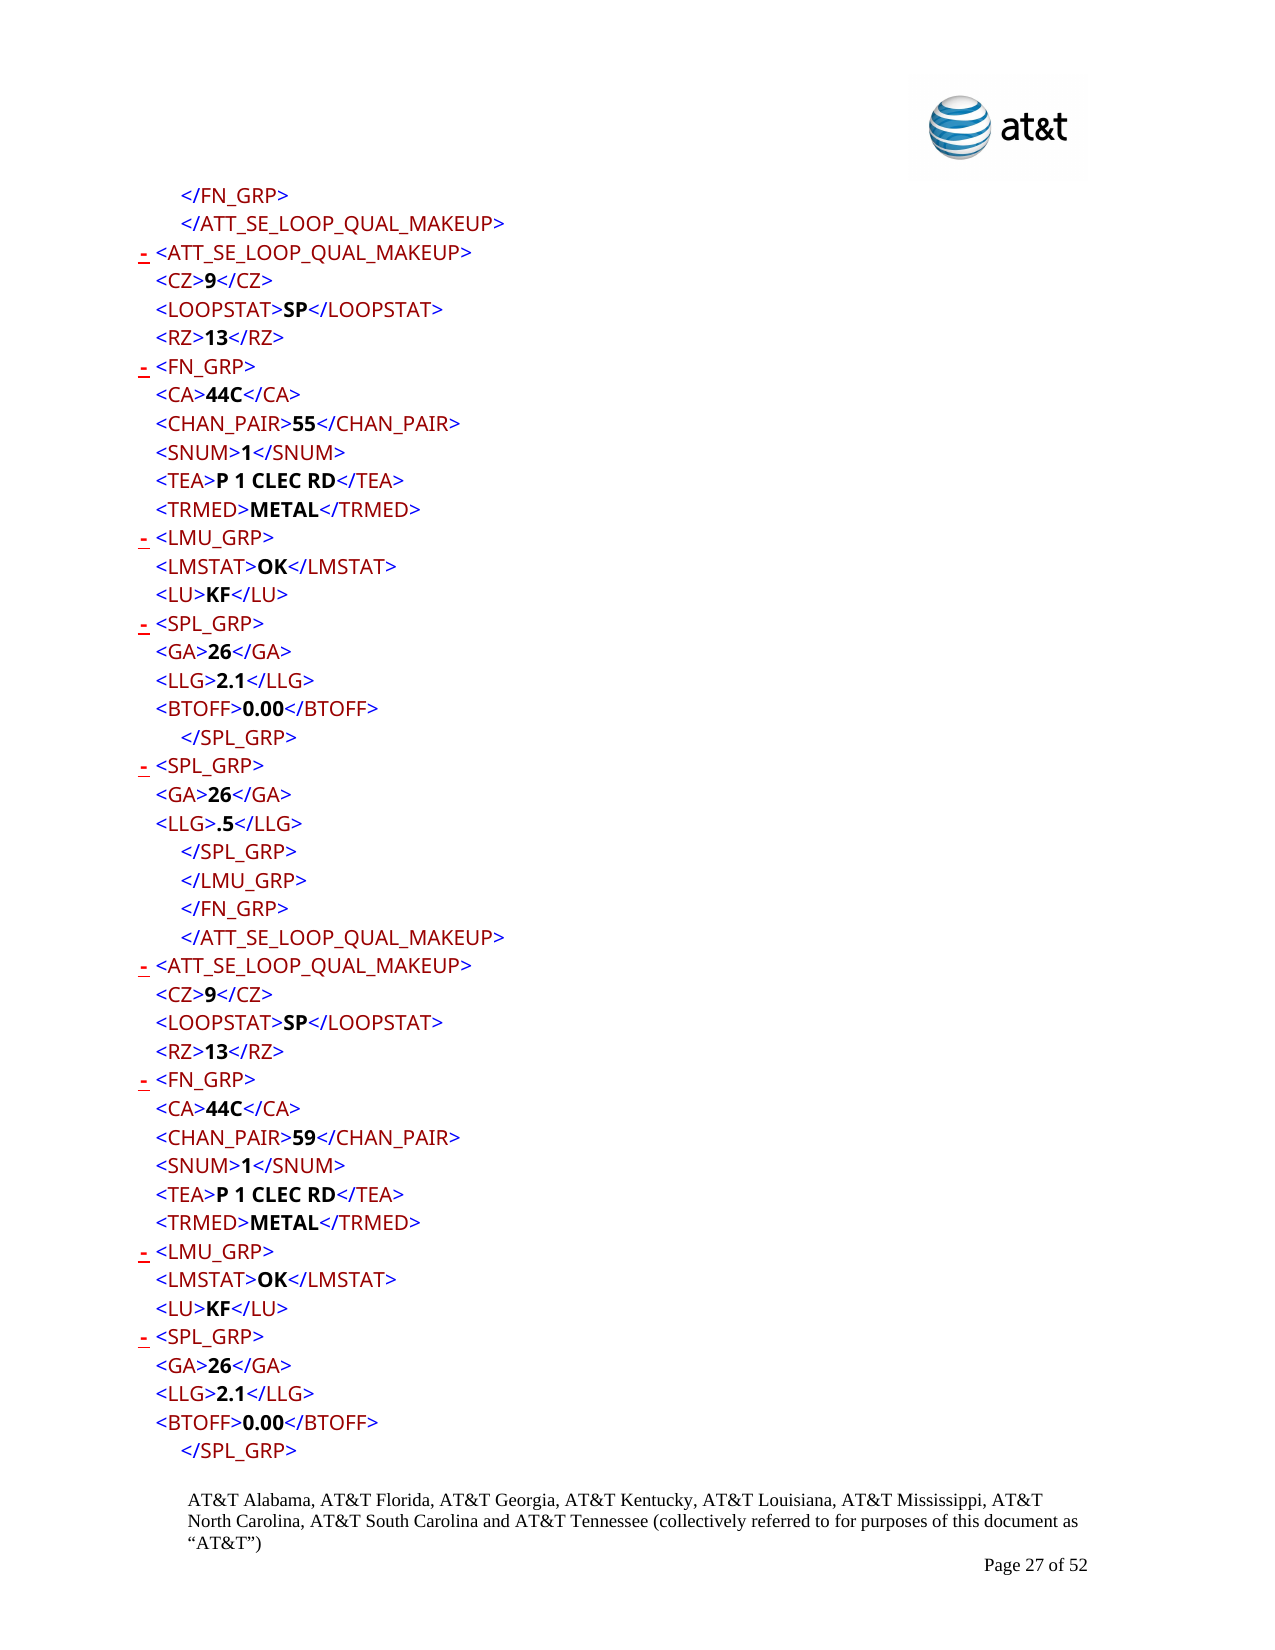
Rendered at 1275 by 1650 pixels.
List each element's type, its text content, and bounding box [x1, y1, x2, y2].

text - <LMU_GRP> [137, 1237, 1087, 1265]
text <CA>44C</CA> [137, 1094, 1087, 1123]
text <LLG>2.1</LLG> [137, 666, 1087, 694]
text - <SPL_GRP> [137, 609, 1087, 637]
text </SPL_GRP> [162, 837, 1087, 866]
text <LLG>2.1</LLG> [137, 1379, 1087, 1408]
text </SPL_GRP> [162, 1437, 1087, 1465]
text <SNUM>1</SNUM> [137, 1151, 1087, 1180]
text <LU>KF</LU> [137, 1294, 1087, 1322]
text <LOOPSTAT>SP</LOOPSTAT> [137, 295, 1087, 323]
text - <SPL_GRP> [137, 752, 1087, 780]
text <CZ>9</CZ> [137, 980, 1087, 1008]
text - <ATT_SE_LOOP_QUAL_MAKEUP> [137, 951, 1087, 980]
text <CZ>9</CZ> [137, 266, 1087, 295]
text - <SPL_GRP> [137, 1322, 1087, 1351]
text <GA>26</GA> [137, 780, 1087, 809]
text </LMU_GRP> [162, 866, 1087, 894]
text <SNUM>1</SNUM> [137, 438, 1087, 466]
text - <ATT_SE_LOOP_QUAL_MAKEUP> [137, 238, 1087, 266]
text </ATT_SE_LOOP_QUAL_MAKEUP> [162, 923, 1087, 951]
text <GA>26</GA> [137, 637, 1087, 666]
text <CA>44C</CA> [137, 381, 1087, 409]
text <TEA>P 1 CLEC RD</TEA> [137, 1180, 1087, 1208]
picture [908, 74, 1088, 181]
text - <FN_GRP> [137, 352, 1087, 381]
text <TRMED>METAL</TRMED> [137, 495, 1087, 523]
text <LMSTAT>OK</LMSTAT> [137, 552, 1087, 580]
text - <LMU_GRP> [137, 523, 1087, 552]
text <TEA>P 1 CLEC RD</TEA> [137, 466, 1087, 495]
text </FN_GRP> [162, 894, 1087, 923]
text <LOOPSTAT>SP</LOOPSTAT> [137, 1008, 1087, 1037]
text <BTOFF>0.00</BTOFF> [137, 694, 1087, 723]
text <BTOFF>0.00</BTOFF> [137, 1408, 1087, 1437]
text - <FN_GRP> [137, 1066, 1087, 1094]
text <LU>KF</LU> [137, 580, 1087, 609]
text <CHAN_PAIR>55</CHAN_PAIR> [137, 409, 1087, 438]
text <RZ>13</RZ> [137, 1037, 1087, 1066]
text <LLG>.5</LLG> [137, 809, 1087, 837]
text <LMSTAT>OK</LMSTAT> [137, 1265, 1087, 1294]
text </FN_GRP> [162, 181, 1087, 209]
text </ATT_SE_LOOP_QUAL_MAKEUP> [162, 209, 1087, 238]
text <GA>26</GA> [137, 1351, 1087, 1379]
text <TRMED>METAL</TRMED> [137, 1208, 1087, 1237]
text <RZ>13</RZ> [137, 323, 1087, 352]
text </SPL_GRP> [162, 723, 1087, 752]
text <CHAN_PAIR>59</CHAN_PAIR> [137, 1123, 1087, 1151]
